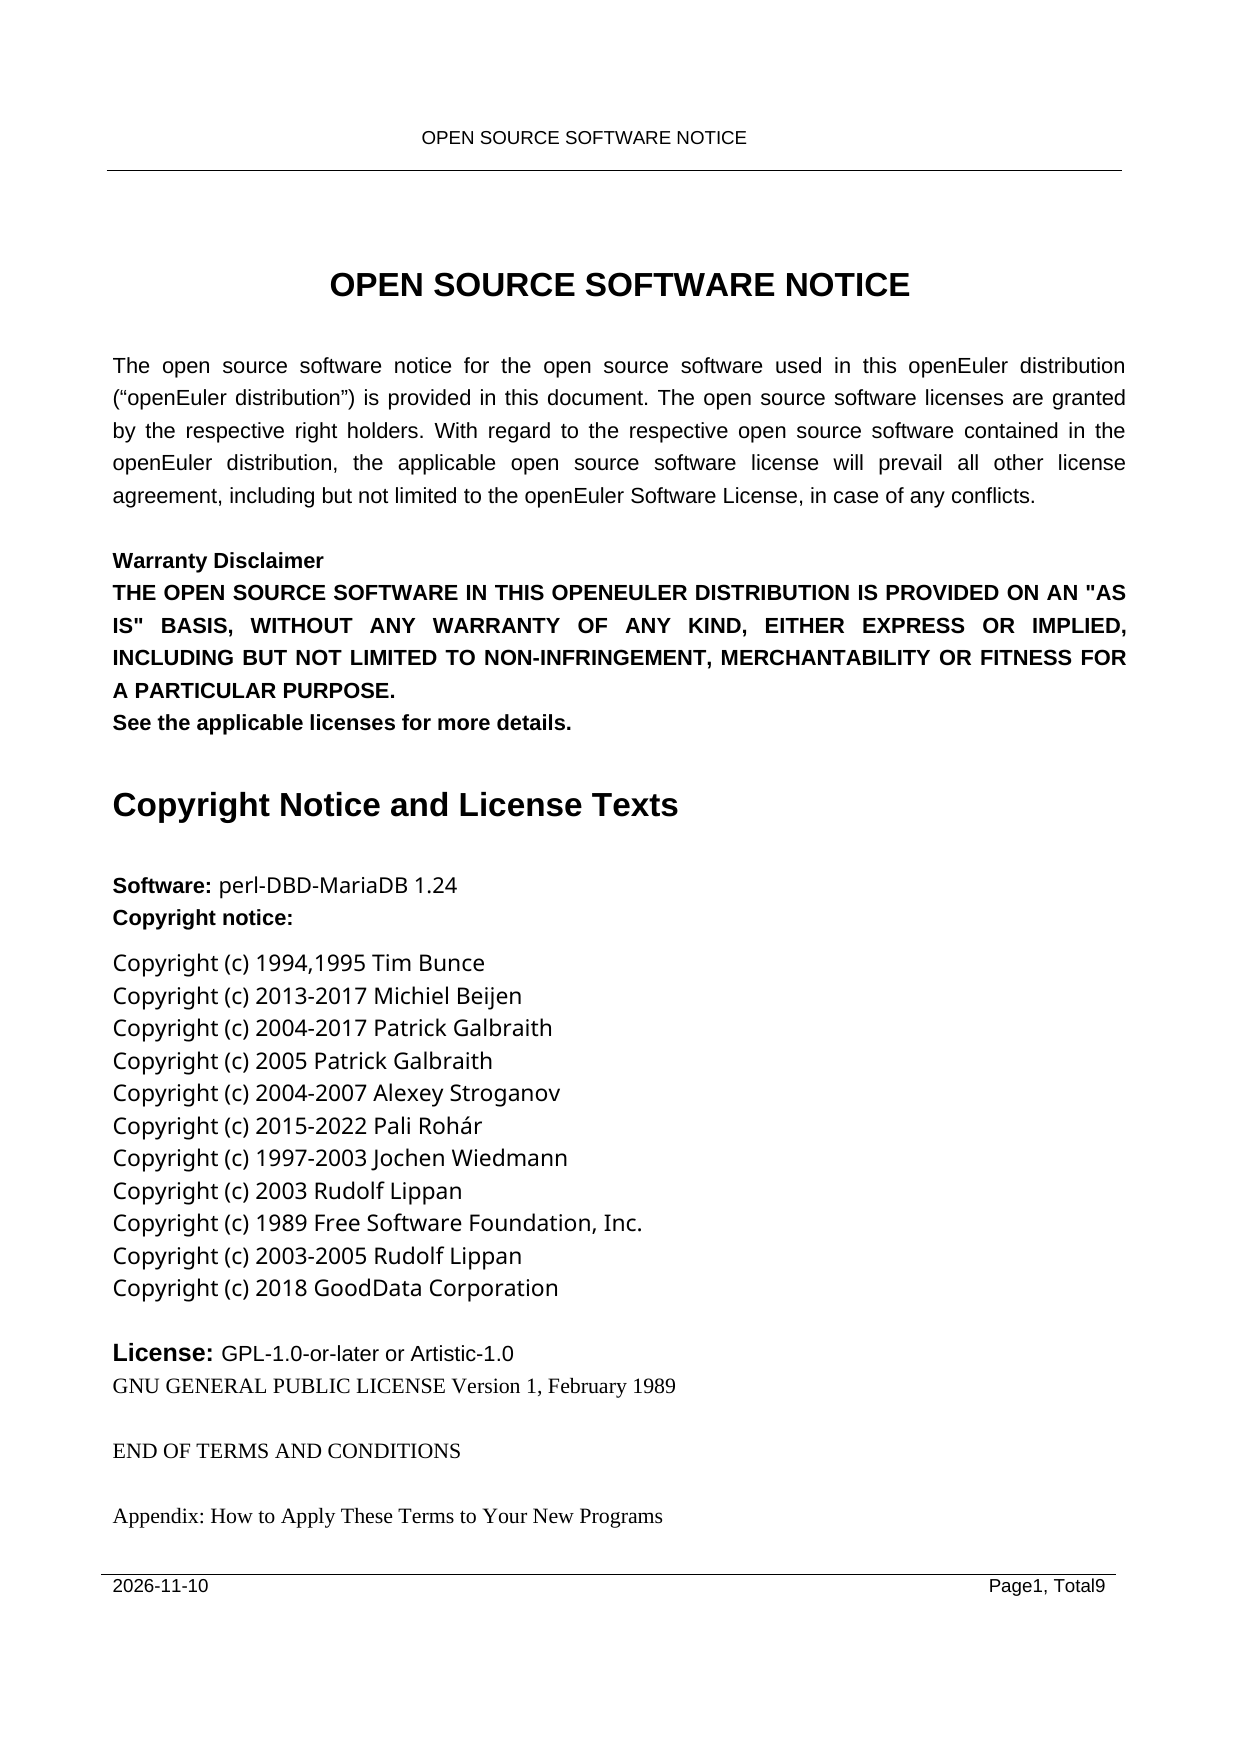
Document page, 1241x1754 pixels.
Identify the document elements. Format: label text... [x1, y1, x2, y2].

text Copyright Notice and License Texts [112, 771, 1128, 836]
text Copyright notice: [112, 901, 1128, 934]
text Copyright (c) 1994,1995 Tim Bunce Copyright (c) 2013-2017 Michiel Beijen Copyright (c) 2004-2017 Patrick Galbraith Copyright (c) 2005 Patrick Galbraith Copyright (c) 2004-2007 Alexey Stroganov Copyright (c) 2015-2022 Pali Rohár Copyright (c) 1997-2003 Jochen Wiedmann Copyright (c) 2003 Rudolf Lippan Copyright (c) 1989 Free Software Foundation, Inc. Copyright (c) 2003-2005 Rudolf Lippan Copyright (c) 2018 GoodData Corporation [112, 947, 1128, 1337]
text OPEN SOURCE SOFTWARE NOTICE [112, 251, 1128, 316]
text THE OPEN SOURCE SOFTWARE IN THIS OPENEULER DISTRIBUTION IS PROVIDED ON AN "AS IS" BASIS, WITHOUT ANY WARRANTY OF ANY KIND, EITHER EXPRESS OR IMPLIED, INCLUDING BUT NOT LIMITED TO NON-INFRINGEMENT, MERCHANTABILITY OR FITNESS FOR A PARTICULAR PURPOSE. See the applicable licenses for more details. [112, 576, 1128, 739]
text The open source software notice for the open source software used in this openEuler distribution (“openEuler distribution”) is provided in this document. The open source software licenses are granted by the respective right holders. With regard to the respective open source software contained in the openEuler distribution, the applicable open source software license will prevail all other license agreement, including but not limited to the openEuler Software License, in case of any conflicts. [112, 349, 1128, 511]
text Warranty Disclaimer [112, 544, 1128, 576]
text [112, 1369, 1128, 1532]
title Software: perl-DBD-MariaDB 1.24 [112, 869, 1128, 901]
text License: GPL-1.0-or-later or Artistic-1.0 [112, 1337, 1128, 1369]
